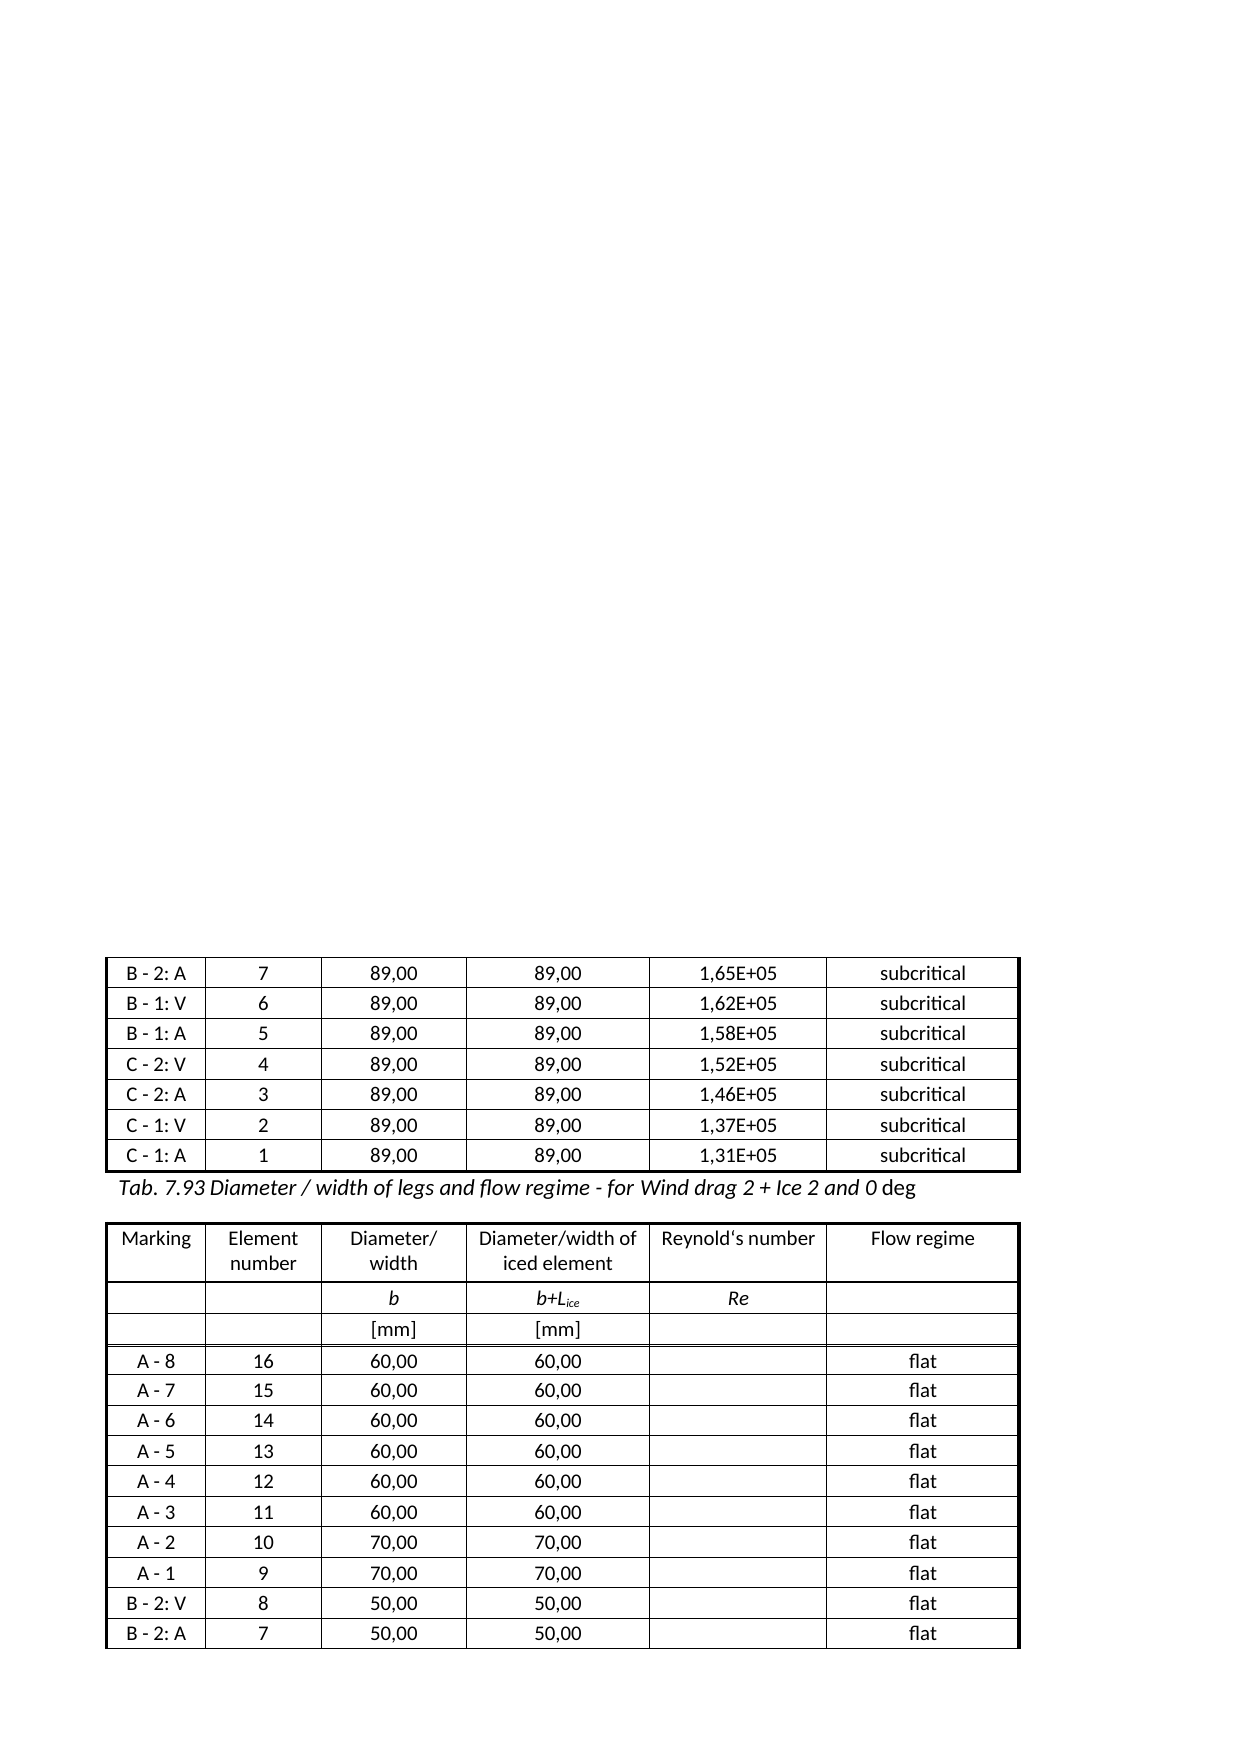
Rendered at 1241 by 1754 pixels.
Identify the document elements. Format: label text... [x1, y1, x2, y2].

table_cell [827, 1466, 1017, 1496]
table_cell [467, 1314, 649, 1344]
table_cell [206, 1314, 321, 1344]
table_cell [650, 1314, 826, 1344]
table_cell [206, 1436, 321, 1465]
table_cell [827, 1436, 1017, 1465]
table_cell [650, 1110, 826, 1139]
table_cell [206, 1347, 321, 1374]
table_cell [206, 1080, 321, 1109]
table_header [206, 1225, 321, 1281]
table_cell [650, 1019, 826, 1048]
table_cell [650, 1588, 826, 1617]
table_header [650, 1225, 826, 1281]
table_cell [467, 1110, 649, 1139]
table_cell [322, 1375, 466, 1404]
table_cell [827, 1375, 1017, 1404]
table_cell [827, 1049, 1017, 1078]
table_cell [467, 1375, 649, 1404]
text Tab. 7.72 Diameter / width of legs and flow regime - for Wind drag 2 + Ice 2 and 0 deg [118, 1173, 1146, 1201]
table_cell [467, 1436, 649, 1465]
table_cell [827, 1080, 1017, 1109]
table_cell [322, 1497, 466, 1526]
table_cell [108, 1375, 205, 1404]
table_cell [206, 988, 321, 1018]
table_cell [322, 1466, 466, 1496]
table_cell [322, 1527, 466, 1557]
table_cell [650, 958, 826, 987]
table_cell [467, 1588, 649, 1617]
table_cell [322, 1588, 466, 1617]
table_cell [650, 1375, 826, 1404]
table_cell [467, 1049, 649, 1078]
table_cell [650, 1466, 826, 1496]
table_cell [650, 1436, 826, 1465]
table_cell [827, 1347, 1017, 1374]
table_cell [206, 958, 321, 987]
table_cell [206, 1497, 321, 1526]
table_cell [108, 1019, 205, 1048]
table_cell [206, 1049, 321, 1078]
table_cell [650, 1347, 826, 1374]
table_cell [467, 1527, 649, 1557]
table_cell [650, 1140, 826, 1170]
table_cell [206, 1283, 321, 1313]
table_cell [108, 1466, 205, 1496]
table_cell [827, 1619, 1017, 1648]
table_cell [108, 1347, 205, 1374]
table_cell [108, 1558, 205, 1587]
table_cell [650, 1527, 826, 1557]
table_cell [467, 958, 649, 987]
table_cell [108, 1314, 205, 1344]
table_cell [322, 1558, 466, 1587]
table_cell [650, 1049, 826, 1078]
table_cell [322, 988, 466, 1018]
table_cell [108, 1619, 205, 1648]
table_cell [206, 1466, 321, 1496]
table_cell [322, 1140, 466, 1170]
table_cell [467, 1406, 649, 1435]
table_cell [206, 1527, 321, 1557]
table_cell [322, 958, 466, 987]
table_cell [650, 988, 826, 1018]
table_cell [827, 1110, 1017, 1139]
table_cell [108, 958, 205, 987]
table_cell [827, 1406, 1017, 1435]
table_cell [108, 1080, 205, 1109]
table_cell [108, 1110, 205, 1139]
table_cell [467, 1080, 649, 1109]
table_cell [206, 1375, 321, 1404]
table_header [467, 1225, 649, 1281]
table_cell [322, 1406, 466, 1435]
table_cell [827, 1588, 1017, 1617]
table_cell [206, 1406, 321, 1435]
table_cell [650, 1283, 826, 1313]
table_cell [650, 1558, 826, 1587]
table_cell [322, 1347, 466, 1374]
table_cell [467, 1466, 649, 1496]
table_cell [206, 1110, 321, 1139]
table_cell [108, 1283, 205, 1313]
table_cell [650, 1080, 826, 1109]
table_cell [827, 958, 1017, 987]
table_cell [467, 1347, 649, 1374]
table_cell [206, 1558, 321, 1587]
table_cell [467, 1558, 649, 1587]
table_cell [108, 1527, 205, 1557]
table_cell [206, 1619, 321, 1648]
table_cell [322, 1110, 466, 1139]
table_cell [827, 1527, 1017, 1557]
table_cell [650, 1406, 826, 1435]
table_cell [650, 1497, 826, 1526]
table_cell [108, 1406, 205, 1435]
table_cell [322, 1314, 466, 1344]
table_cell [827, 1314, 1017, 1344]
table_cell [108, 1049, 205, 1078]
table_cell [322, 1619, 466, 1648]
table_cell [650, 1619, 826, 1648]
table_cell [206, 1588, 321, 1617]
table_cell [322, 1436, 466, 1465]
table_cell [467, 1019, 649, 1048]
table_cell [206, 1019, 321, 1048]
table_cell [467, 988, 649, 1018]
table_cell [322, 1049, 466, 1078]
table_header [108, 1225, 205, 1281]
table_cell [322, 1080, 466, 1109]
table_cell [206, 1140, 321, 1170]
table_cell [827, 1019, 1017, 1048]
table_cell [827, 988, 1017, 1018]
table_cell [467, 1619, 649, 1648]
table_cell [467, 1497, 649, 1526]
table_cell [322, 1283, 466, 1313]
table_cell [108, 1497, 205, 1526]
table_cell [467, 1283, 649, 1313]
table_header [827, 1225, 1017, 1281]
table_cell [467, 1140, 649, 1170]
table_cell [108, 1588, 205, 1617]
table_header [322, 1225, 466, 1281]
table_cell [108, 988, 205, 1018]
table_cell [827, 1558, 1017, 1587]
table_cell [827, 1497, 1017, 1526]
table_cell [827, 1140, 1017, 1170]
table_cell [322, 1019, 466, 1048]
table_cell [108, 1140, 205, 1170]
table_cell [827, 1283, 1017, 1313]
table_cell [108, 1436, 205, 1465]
